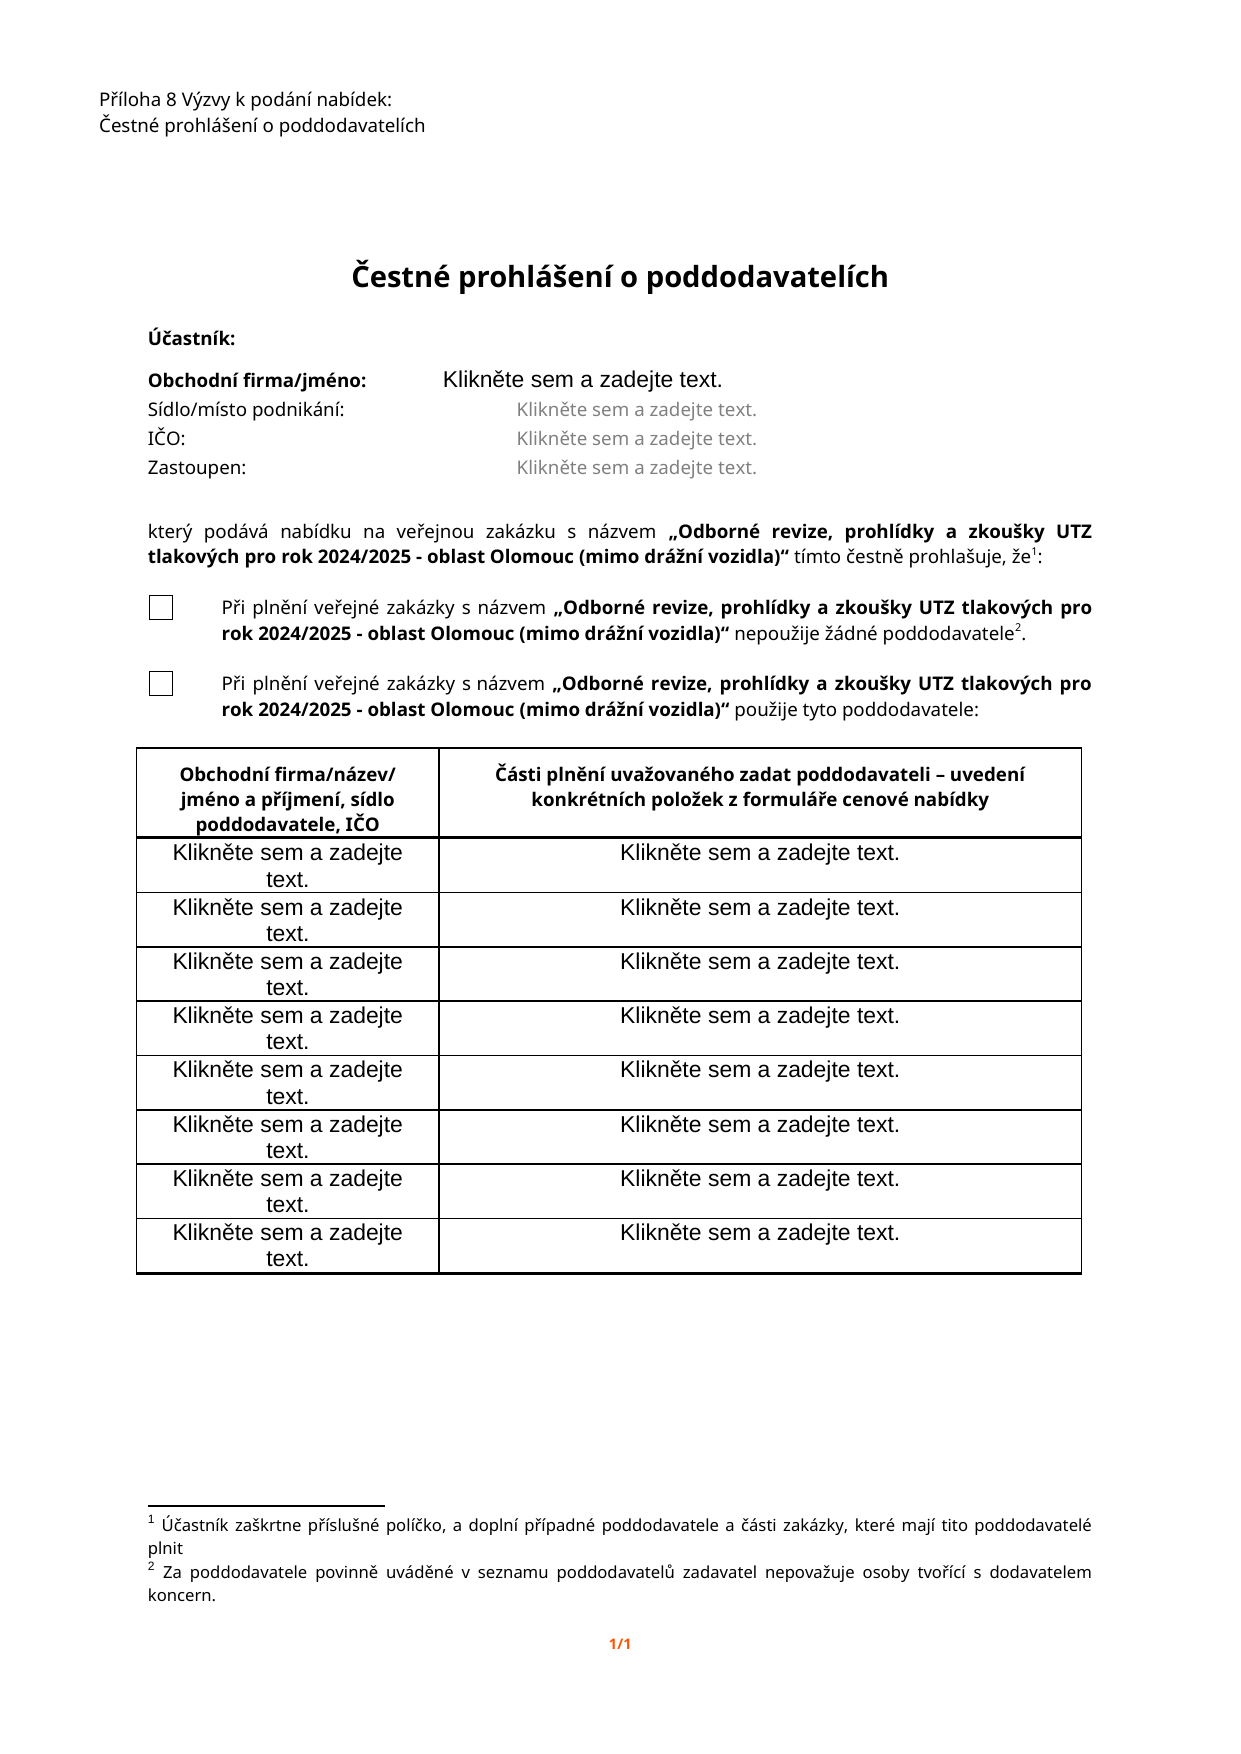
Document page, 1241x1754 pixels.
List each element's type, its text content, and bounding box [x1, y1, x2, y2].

text který podává nabídku na veřejnou zakázku s názvem „Odborné revize, prohlídky a zkoušky UTZ tlakových pro rok 2024/2025 - oblast Olomouc (mimo drážní vozidla)“ tímto čestně prohlašuje, že: [148, 518, 1093, 569]
text Sídlo/místo podnikání: [148, 393, 1093, 422]
table_header Obchodní firma/název/ jméno a příjmení, sídlo poddodavatele, IČO [137, 749, 438, 836]
text Při plnění veřejné zakázky s názvem „Odborné revize, prohlídky a zkoušky UTZ tlakových pro rok 2024/2025 - oblast Olomouc (mimo drážní vozidla)“ použije tyto poddodavatele: [148, 670, 1093, 721]
text IČO: [148, 422, 1093, 451]
table_header Části plnění uvažovaného zadat poddodavateli – uvedení konkrétních položek z formuláře cenové nabídky [440, 749, 1081, 836]
title Čestné prohlášení o poddodavatelích [148, 256, 1093, 296]
text Obchodní firma/jméno: [148, 364, 1093, 393]
text Zastoupen: [148, 451, 1093, 480]
text Účastník: [148, 321, 1093, 352]
text Při plnění veřejné zakázky s názvem „Odborné revize, prohlídky a zkoušky UTZ tlakových pro rok 2024/2025 - oblast Olomouc (mimo drážní vozidla)“ nepoužije žádné poddodavatele. [148, 594, 1093, 645]
